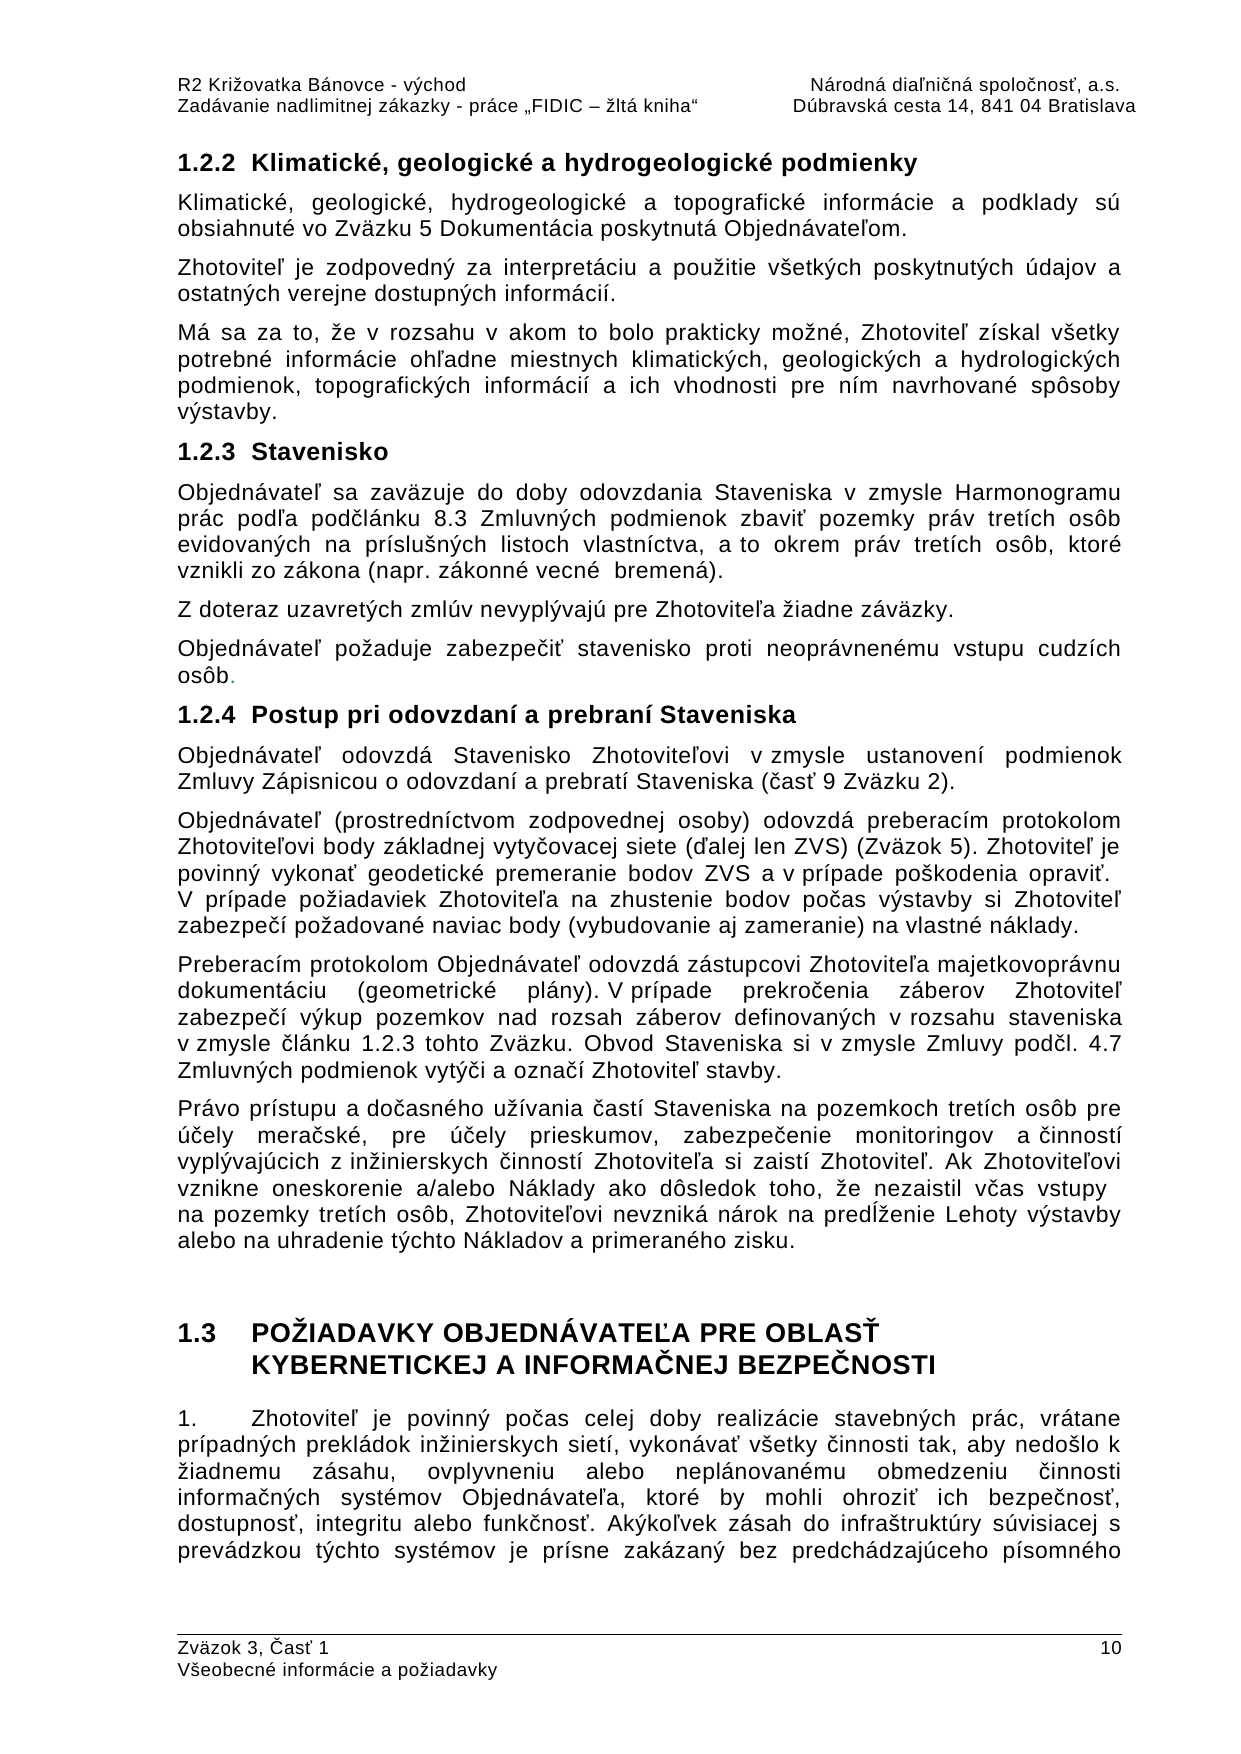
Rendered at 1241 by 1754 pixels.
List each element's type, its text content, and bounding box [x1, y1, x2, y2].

subtitle 1.2.2 Klimatické, geologické a hydrogeologické podmienky [177, 148, 1122, 176]
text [177, 1405, 1122, 1563]
text Objednávateľ (prostredníctvom zodpovednej osoby) odovzdá preberacím protokolom Zhotoviteľovi body základnej vytyčovacej siete (ďalej len ZVS) (Zväzok 5). Zhotoviteľ je povinný vykonať geodetické premeranie bodov ZVS a v prípade poškodenia opraviť. V prípade požiadaviek Zhotoviteľa na zhustenie bodov počas výstavby si Zhotoviteľ zabezpečí požadované naviac body (vybudovanie aj zameranie) na vlastné náklady. [177, 807, 1122, 939]
text Právo prístupu a dočasného užívania častí Staveniska na pozemkoch tretích osôb pre účely meračské, pre účely prieskumov, zabezpečenie monitoringov a činností vyplývajúcich z inžinierskych činností Zhotoviteľa si zaistí Zhotoviteľ. Ak Zhotoviteľovi vznikne oneskorenie a/alebo Náklady ako dôsledok toho, že nezaistil včas vstupy na pozemky tretích osôb, Zhotoviteľovi nevzniká nárok na predĺženie Lehoty výstavby alebo na uhradenie týchto Nákladov a primeraného zisku. [177, 1095, 1122, 1253]
text Zhotoviteľ je zodpovedný za interpretáciu a použitie všetkých poskytnutých údajov a ostatných verejne dostupných informácií. [177, 254, 1122, 307]
text Objednávateľ odovzdá Stavenisko Zhotoviteľovi v zmysle ustanovení podmienok Zmluvy Zápisnicou o odovzdaní a prebratí Staveniska (časť 9 Zväzku 2). [177, 742, 1122, 794]
subtitle 1.2.3 Stavenisko [177, 437, 1122, 466]
subtitle 1.2.4 Postup pri odovzdaní a prebraní Staveniska [177, 700, 1122, 729]
text Má sa za to, že v rozsahu v akom to bolo prakticky možné, Zhotoviteľ získal všetky potrebné informácie ohľadne miestnych klimatických, geologických a hydrologických podmienok, topografických informácií a ich vhodnosti pre ním navrhované spôsoby výstavby. [177, 319, 1122, 425]
text Z doteraz uzavretých zmlúv nevyplývajú pre Zhotoviteľa žiadne záväzky. [177, 596, 1122, 623]
subtitle 1.3 Požiadavky objednávateľa pre oblasť kybernetickej a informačnej bezpečnosti [177, 1317, 1122, 1380]
text Klimatické, geologické, hydrogeologické a topografické informácie a podklady sú obsiahnuté vo Zväzku 5 Dokumentácia poskytnutá Objednávateľom. [177, 189, 1122, 242]
text Objednávateľ požaduje zabezpečiť stavenisko proti neoprávnenému vstupu cudzích osôb. [177, 635, 1122, 688]
text Preberacím protokolom Objednávateľ odovzdá zástupcovi Zhotoviteľa majetkovoprávnu dokumentáciu (geometrické plány). V prípade prekročenia záberov Zhotoviteľ zabezpečí výkup pozemkov nad rozsah záberov definovaných v rozsahu staveniska v zmysle článku 1.2.3 tohto Zväzku. Obvod Staveniska si v zmysle Zmluvy podčl. 4.7 Zmluvných podmienok vytýči a označí Zhotoviteľ stavby. [177, 951, 1122, 1083]
text Objednávateľ sa zaväzuje do doby odovzdania Staveniska v zmysle Harmonogramu prác podľa podčlánku 8.3 Zmluvných podmienok zbaviť pozemky práv tretích osôb evidovaných na príslušných listoch vlastníctva, a to okrem práv tretích osôb, ktoré vznikli zo zákona (napr. zákonné vecné bremená). [177, 478, 1122, 584]
